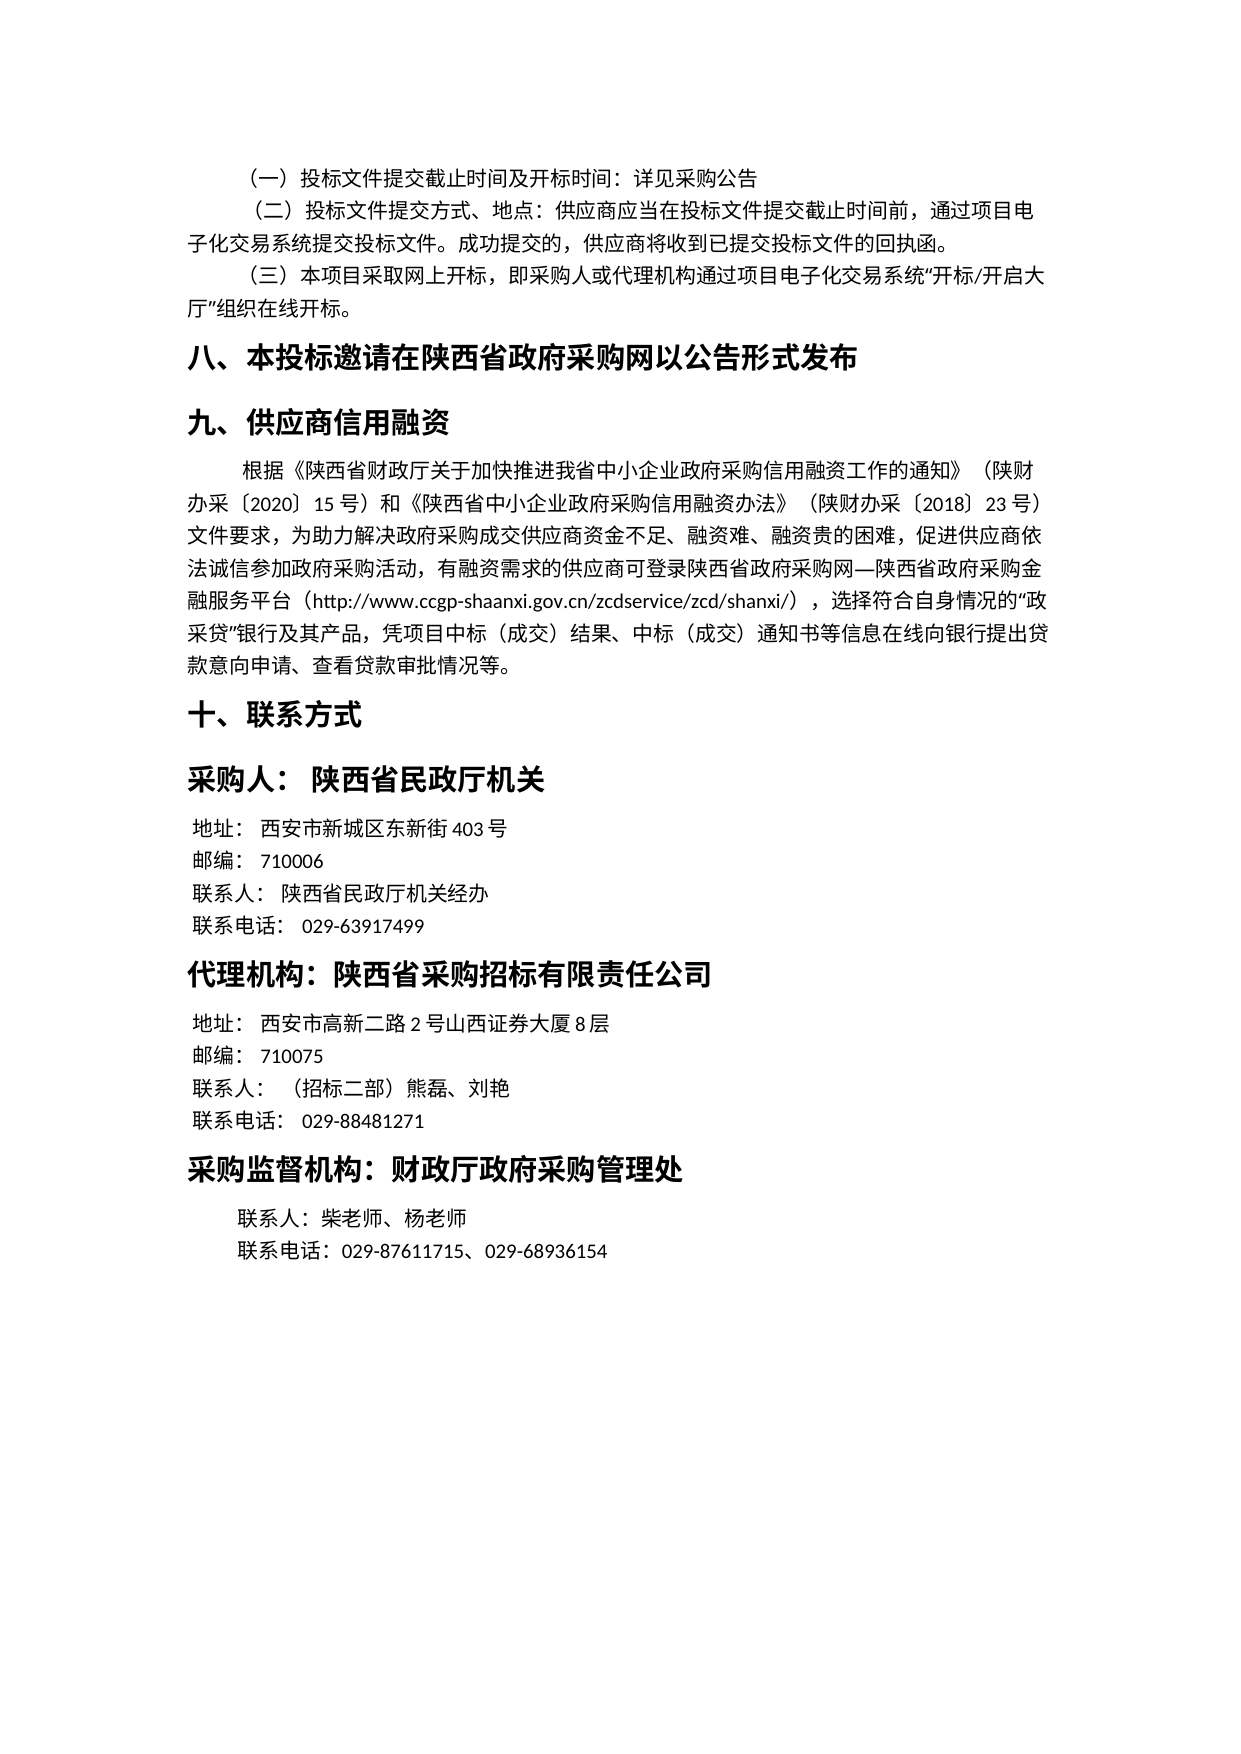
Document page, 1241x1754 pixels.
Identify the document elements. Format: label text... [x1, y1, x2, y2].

text 联系人： （招标二部）熊磊、刘艳 [187, 1072, 1053, 1104]
text 联系人： 陕西省民政厅机关经办 [187, 877, 1053, 909]
text 十、联系方式 [187, 682, 1053, 747]
text 邮编： 710075 [187, 1039, 1053, 1072]
text 代理机构：陕西省采购招标有限责任公司 [187, 942, 1053, 1007]
text 根据《陕西省财政厅关于加快推进我省中小企业政府采购信用融资工作的通知》（陕财办采〔2020〕15 号）和《陕西省中小企业政府采购信用融资办法》（陕财办采〔2018〕23 号）文件要求，为助力解决政府采购成交供应商资金不足、融资难、融资贵的困难，促进供应商依法诚信参加政府采购活动，有融资需求的供应商可登录陕西省政府采购网—陕西省政府采购金融服务平台（http://www.ccgp-shaanxi.gov.cn/zcdservice/zcd/shanxi/），选择符合自身情况的“政采贷”银行及其产品，凭项目中标（成交）结果、中标（成交）通知书等信息在线向银行提出贷款意向申请、查看贷款审批情况等。 [187, 454, 1053, 682]
text 八、本投标邀请在陕西省政府采购网以公告形式发布 [187, 324, 1053, 389]
text 地址： 西安市新城区东新街403号 [187, 812, 1053, 844]
text 联系电话： 029-88481271 [187, 1104, 1053, 1137]
text 联系电话： 029-63917499 [187, 909, 1053, 942]
text 联系电话：029-87611715、029-68936154 [187, 1234, 1053, 1267]
text 邮编： 710006 [187, 844, 1053, 877]
text 九、供应商信用融资 [187, 389, 1053, 454]
text （三）本项目采取网上开标，即采购人或代理机构通过项目电子化交易系统“开标/开启大厅”组织在线开标。 [187, 259, 1053, 324]
text （一）投标文件提交截止时间及开标时间：详见采购公告 [187, 162, 1053, 194]
text 采购监督机构：财政厅政府采购管理处 [187, 1137, 1053, 1202]
text 采购人： 陕西省民政厅机关 [187, 747, 1053, 812]
text （二）投标文件提交方式、地点：供应商应当在投标文件提交截止时间前，通过项目电子化交易系统提交投标文件。成功提交的，供应商将收到已提交投标文件的回执函。 [187, 194, 1053, 259]
text 地址： 西安市高新二路2号山西证券大厦8层 [187, 1007, 1053, 1039]
text 联系人：柴老师、杨老师 [187, 1202, 1053, 1234]
